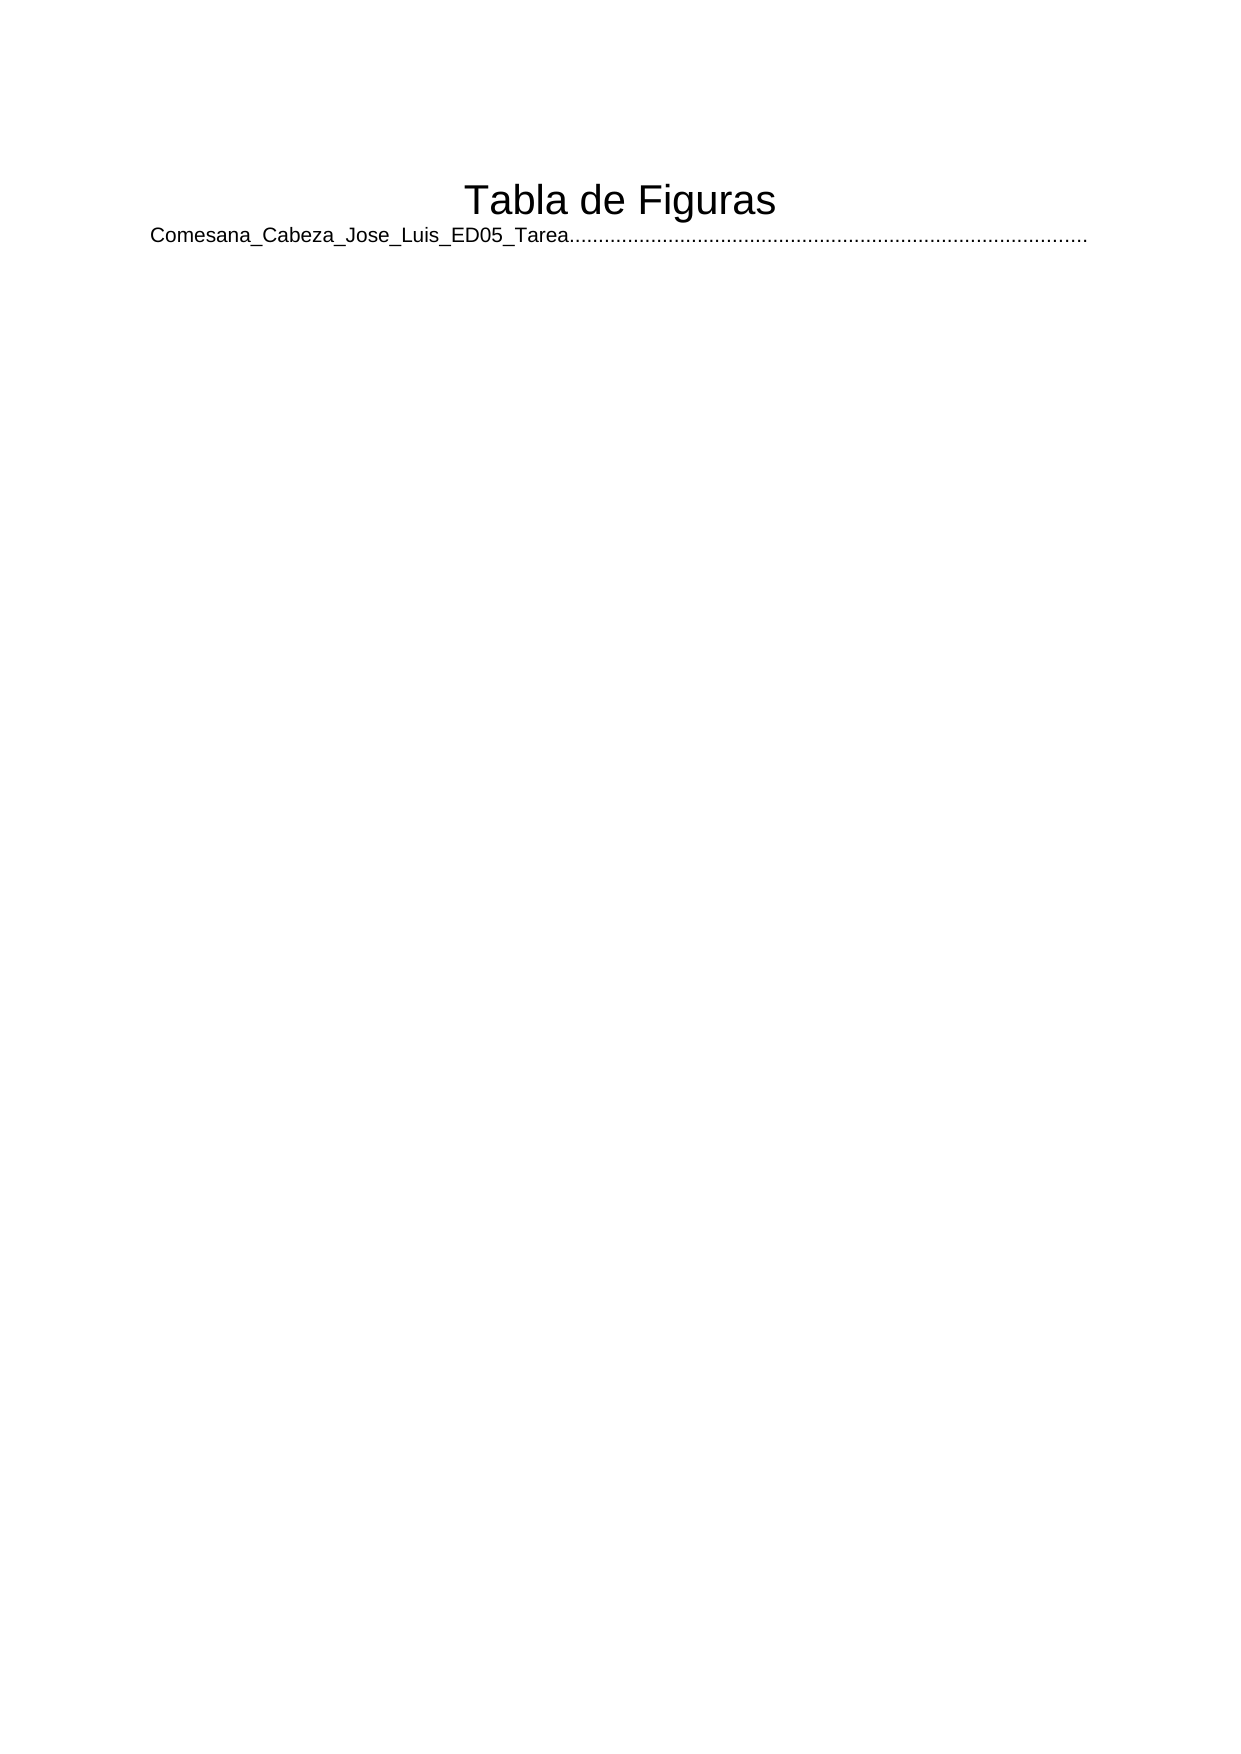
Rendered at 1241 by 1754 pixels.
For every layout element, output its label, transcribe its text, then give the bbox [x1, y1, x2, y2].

text Comesana_Cabeza_Jose_Luis_ED05_Tarea [150, 223, 1090, 247]
title Tabla de Figuras [150, 175, 1090, 223]
